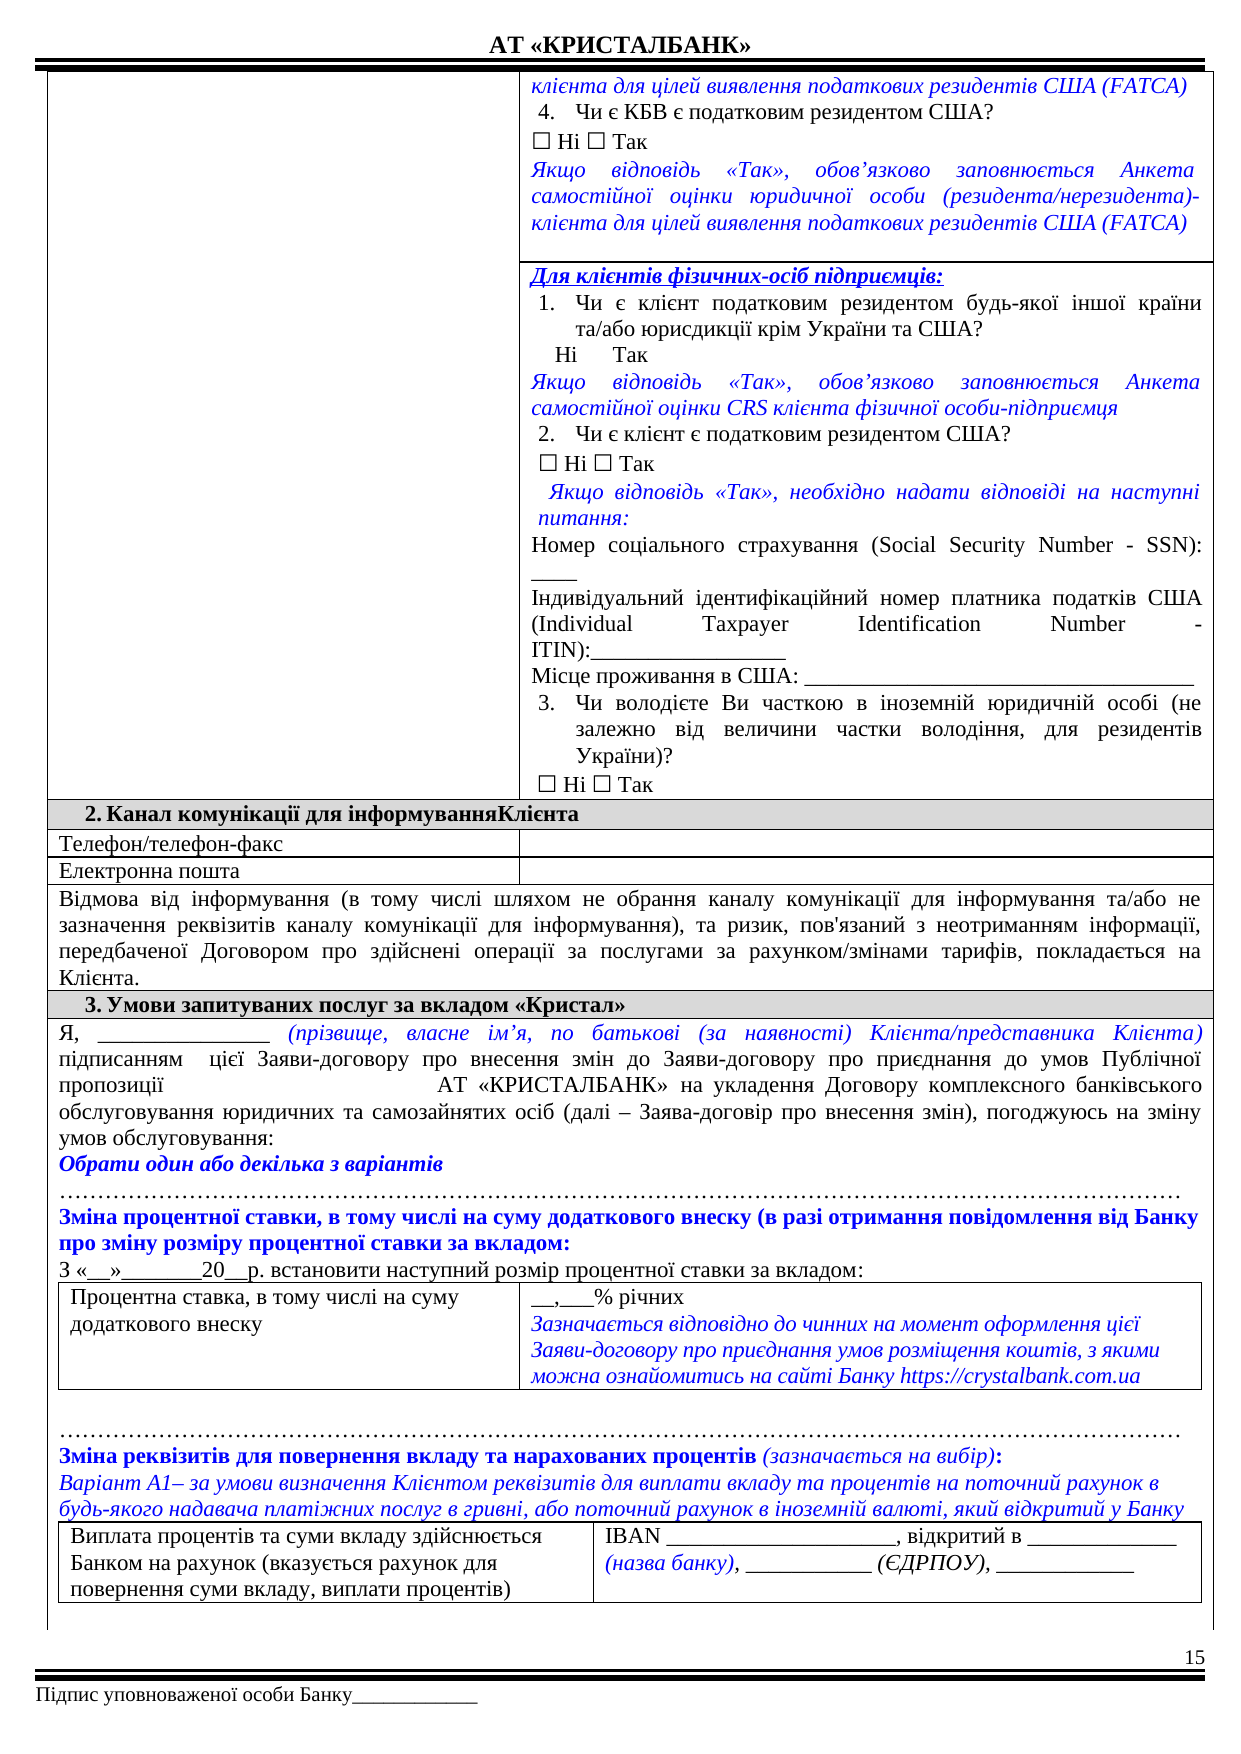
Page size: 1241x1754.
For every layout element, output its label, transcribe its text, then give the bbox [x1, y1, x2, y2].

table_cell Відмова від інформування (в тому числі шляхом не обрання каналу комунікації для інформування та/або не зазначення реквізитів каналу комунікації для інформування), та ризик, пов'язаний з неотриманням інформації, передбаченої Договором про здійснені операції за послугами за рахунком/змінами тарифів, покладається на Клієнта. [48, 885, 1213, 990]
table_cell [520, 72, 1213, 261]
table_cell Канал комунікації для інформуванняКлієнта [48, 800, 1213, 829]
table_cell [48, 1019, 1213, 1629]
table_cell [48, 72, 519, 799]
table_cell [520, 830, 1213, 856]
table_cell Для клієнтів фізичних-осіб підприємців: Чи є клієнт податковим резидентом будь-якої іншої країни та/або юрисдикції крім України та США?  Ні  Так Якщо відповідь «Так», обов’язково заповнюється Анкета самостійної оцінки CRS клієнта фізичної особи-підприємця Чи є клієнт є податковим резидентом США? Ні Так Якщо відповідь «Так», необхідно надати відповіді на наступні питання: Номер соціального страхування (Social Security Number - SSN): ____ Індивідуальний ідентифікаційний номер платника податків США (Individual Taxpayer Identification Number - ITIN):_________________ Місце проживання в США: __________________________________ Чи володієте Ви часткою в іноземній юридичній особі (не залежно від величини частки володіння, для резидентів України)? Ні Так [520, 263, 1213, 799]
table_cell Електронна пошта [48, 858, 519, 884]
table_cell Телефон/телефон-факс [48, 830, 519, 856]
table_cell [520, 858, 1213, 884]
table_cell Умови запитуваних послуг за вкладом «Кристал» [48, 991, 1213, 1018]
